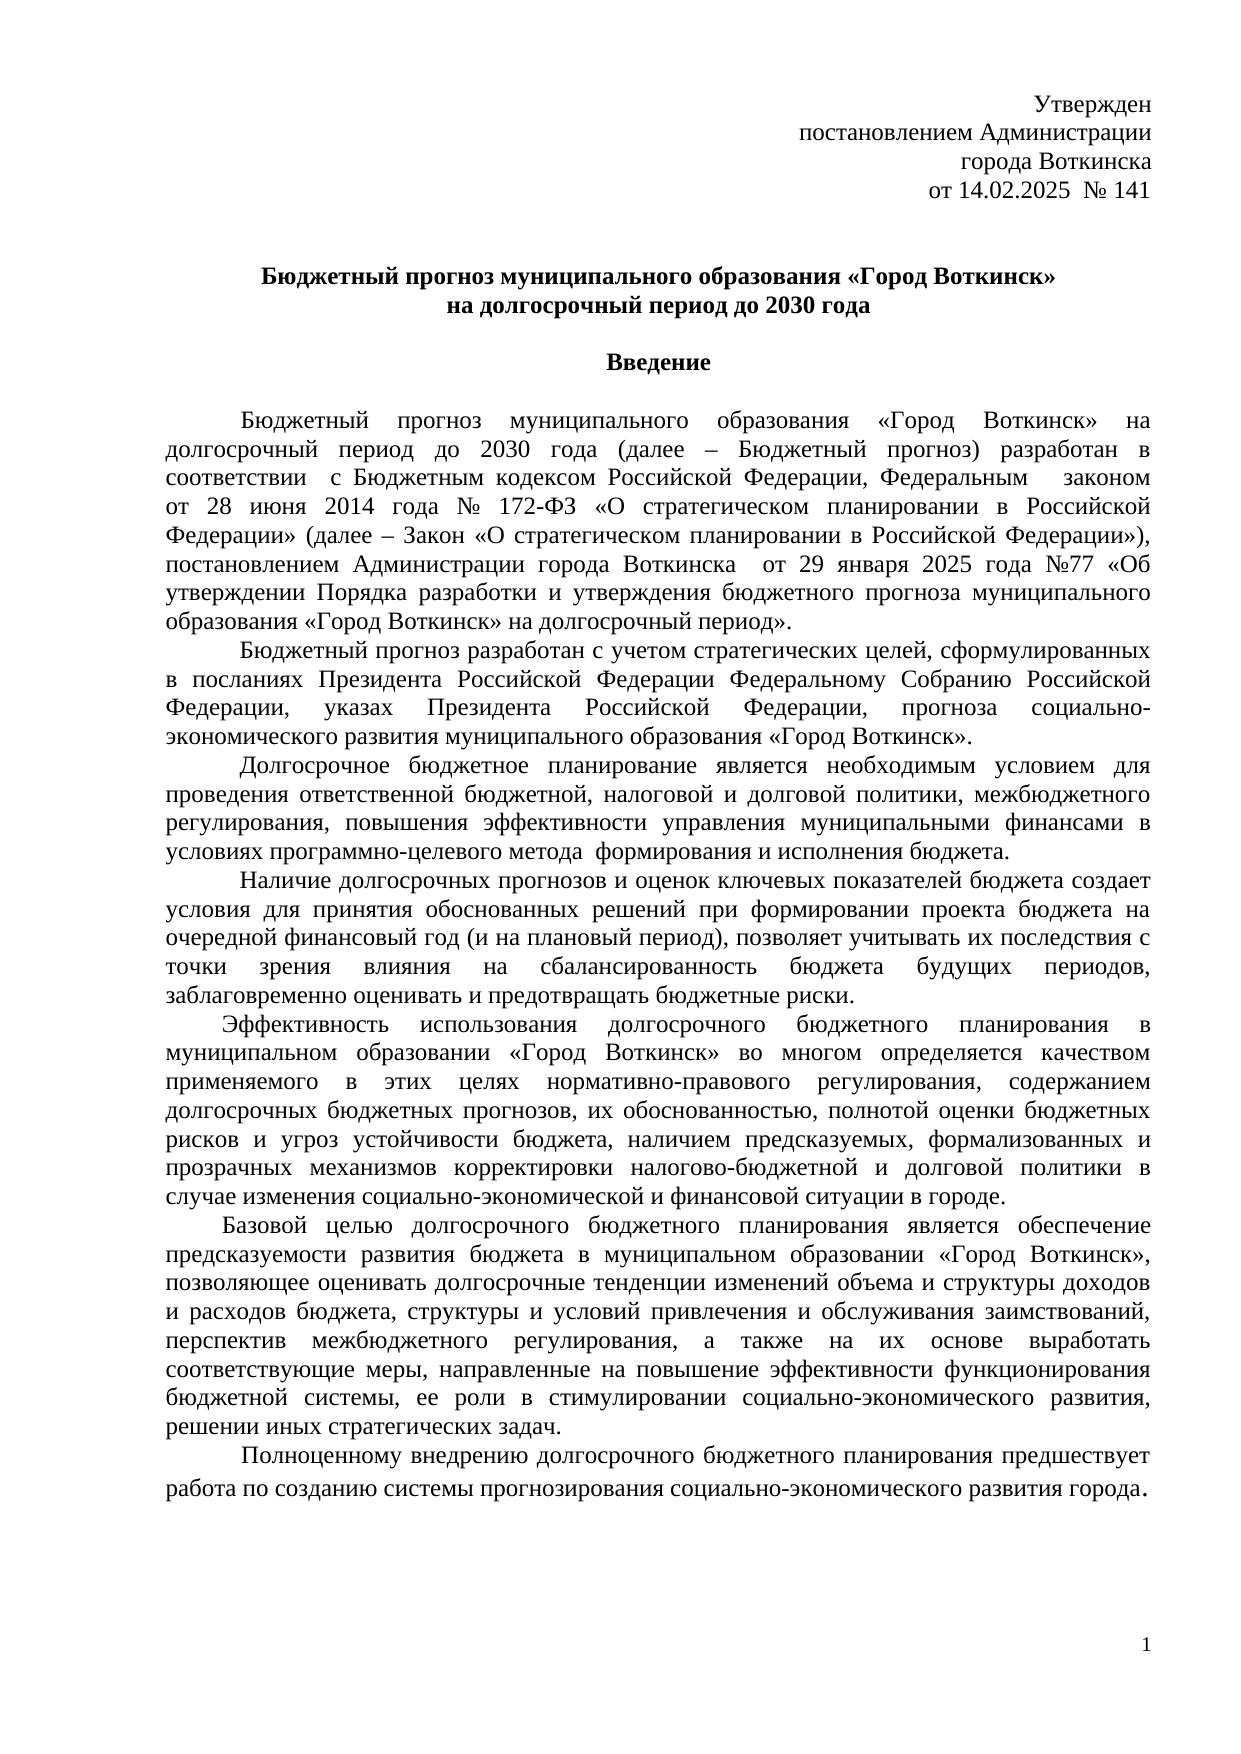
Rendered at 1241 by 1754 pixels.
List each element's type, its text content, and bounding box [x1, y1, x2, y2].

text Долгосрочное бюджетное планирование является необходимым условием для проведения ответственной бюджетной, налоговой и долговой политики, межбюджетного регулирования, повышения эффективности управления муниципальными финансами в условиях программно-целевого метода формирования и исполнения бюджета. [165, 750, 1152, 865]
text Бюджетный прогноз муниципального образования «Город Воткинск» на долгосрочный период до 2030 года (далее – Бюджетный прогноз) разработан в соответствии с Бюджетным кодексом Российской Федерации, Федеральным законом от 28 июня 2014 года № 172-ФЗ «О стратегическом планировании в Российской Федерации» (далее – Закон «О стратегическом планировании в Российской Федерации»), постановлением Администрации города Воткинска от 29 января 2025 года №77 «Об утверждении Порядка разработки и утверждения бюджетного прогноза муниципального образования «Город Воткинск» на долгосрочный период». [165, 405, 1152, 635]
text Эффективность использования долгосрочного бюджетного планирования в муниципальном образовании «Город Воткинск» во многом определяется качеством применяемого в этих целях нормативно-правового регулирования, содержанием долгосрочных бюджетных прогнозов, их обоснованностью, полнотой оценки бюджетных рисков и угроз устойчивости бюджета, наличием предсказуемых, формализованных и прозрачных механизмов корректировки налогово-бюджетной и долговой политики в случае изменения социально-экономической и финансовой ситуации в городе. [165, 1009, 1152, 1210]
text постановлением Администрации [697, 117, 1152, 146]
text Бюджетный прогноз разработан с учетом стратегических целей, сформулированных в посланиях Президента Российской Федерации Федеральному Собранию Российской Федерации, указах Президента Российской Федерации, прогноза социально-экономического развития муниципального образования «Город Воткинск». [165, 635, 1152, 750]
text Введение [165, 347, 1152, 376]
text Полноценному внедрению долгосрочного бюджетного планирования предшествует работа по созданию системы прогнозирования социально-экономического развития города. [165, 1440, 1152, 1502]
text города Воткинска [697, 146, 1152, 175]
text Утвержден [697, 89, 1152, 117]
text Базовой целью долгосрочного бюджетного планирования является обеспечение предсказуемости развития бюджета в муниципальном образовании «Город Воткинск», позволяющее оценивать долгосрочные тенденции изменений объема и структуры доходов и расходов бюджета, структуры и условий привлечения и обслуживания заимствований, перспектив межбюджетного регулирования, а также на их основе выработать соответствующие меры, направленные на повышение эффективности функционирования бюджетной системы, ее роли в стимулировании социально-экономического развития, решении иных стратегических задач. [165, 1210, 1152, 1440]
text Наличие долгосрочных прогнозов и оценок ключевых показателей бюджета создает условия для принятия обоснованных решений при формировании проекта бюджета на очередной финансовый год (и на плановый период), позволяет учитывать их последствия с точки зрения влияния на сбалансированность бюджета будущих периодов, заблаговременно оценивать и предотвращать бюджетные риски. [165, 865, 1152, 1009]
text от 14.02.2025 № 141 [697, 175, 1152, 204]
text Бюджетный прогноз муниципального образования «Город Воткинск» на долгосрочный период до 2030 года [165, 261, 1152, 319]
